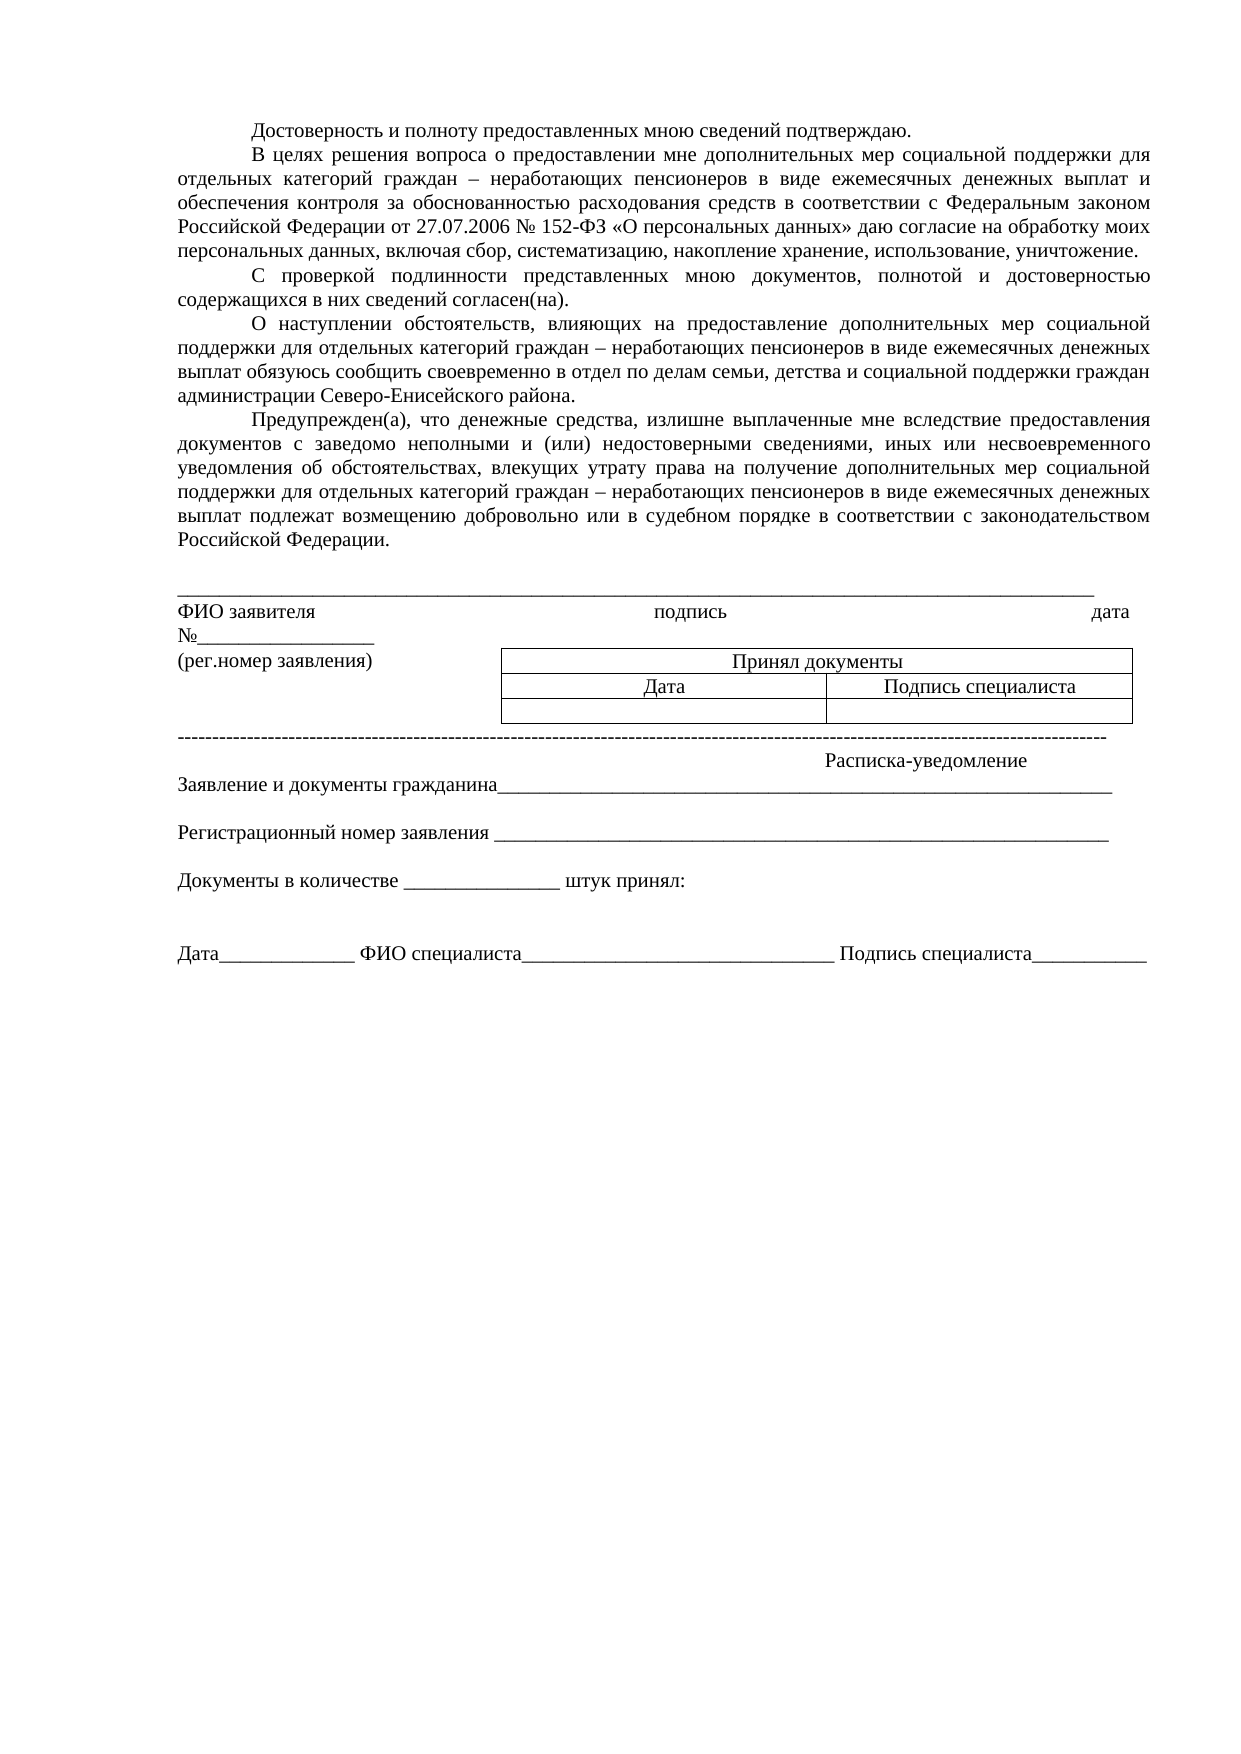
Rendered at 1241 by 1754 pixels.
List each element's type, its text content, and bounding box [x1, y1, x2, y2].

table_cell [502, 699, 826, 723]
text С проверкой подлинности представленных мною документов, полнотой и достоверностью содержащихся в них сведений согласен(на). [177, 262, 1152, 311]
text ________________________________________________________________________________________ [177, 575, 1152, 599]
text (рег.номер заявления) -------------------------------------------------------------------------------------------------------------------------------------- [177, 647, 1152, 748]
text Достоверность и полноту предоставленных мною сведений подтверждаю. [177, 118, 1152, 142]
table_header Принял документы [502, 649, 1132, 673]
text В целях решения вопроса о предоставлении мне дополнительных мер социальной поддержки для отдельных категорий граждан – неработающих пенсионеров в виде ежемесячных денежных выплат и обеспечения контроля за обоснованностью расходования средств в соответствии с Федеральным законом Российской Федерации от 27.07.2006 № 152-ФЗ «О персональных данных» даю согласие на обработку моих персональных данных, включая сбор, систематизацию, накопление хранение, использование, уничтожение. [177, 142, 1152, 262]
table_cell [827, 699, 1132, 723]
table_cell Подпись специалиста [827, 674, 1132, 698]
text Расписка-уведомление [177, 748, 1152, 772]
text Регистрационный номер заявления ___________________________________________________________ [177, 820, 1152, 844]
text №_________________ [177, 623, 1152, 647]
text Дата_____________ ФИО специалиста______________________________ Подпись специалиста___________ [177, 941, 1152, 964]
table_cell Дата [502, 674, 826, 698]
text ФИО заявителя подпись дата [177, 599, 1152, 623]
text Документы в количестве _______________ штук принял: [177, 868, 1152, 892]
text О наступлении обстоятельств, влияющих на предоставление дополнительных мер социальной поддержки для отдельных категорий граждан – неработающих пенсионеров в виде ежемесячных денежных выплат обязуюсь сообщить своевременно в отдел по делам семьи, детства и социальной поддержки граждан администрации Северо-Енисейского района. [177, 311, 1152, 407]
text Предупрежден(а), что денежные средства, излишне выплаченные мне вследствие предоставления документов с заведомо неполными и (или) недостоверными сведениями, иных или несвоевременного уведомления об обстоятельствах, влекущих утрату права на получение дополнительных мер социальной поддержки для отдельных категорий граждан – неработающих пенсионеров в виде ежемесячных денежных выплат подлежат возмещению добровольно или в судебном порядке в соответствии с законодательством Российской Федерации. [177, 407, 1152, 551]
text Заявление и документы гражданина___________________________________________________________ [177, 772, 1152, 796]
